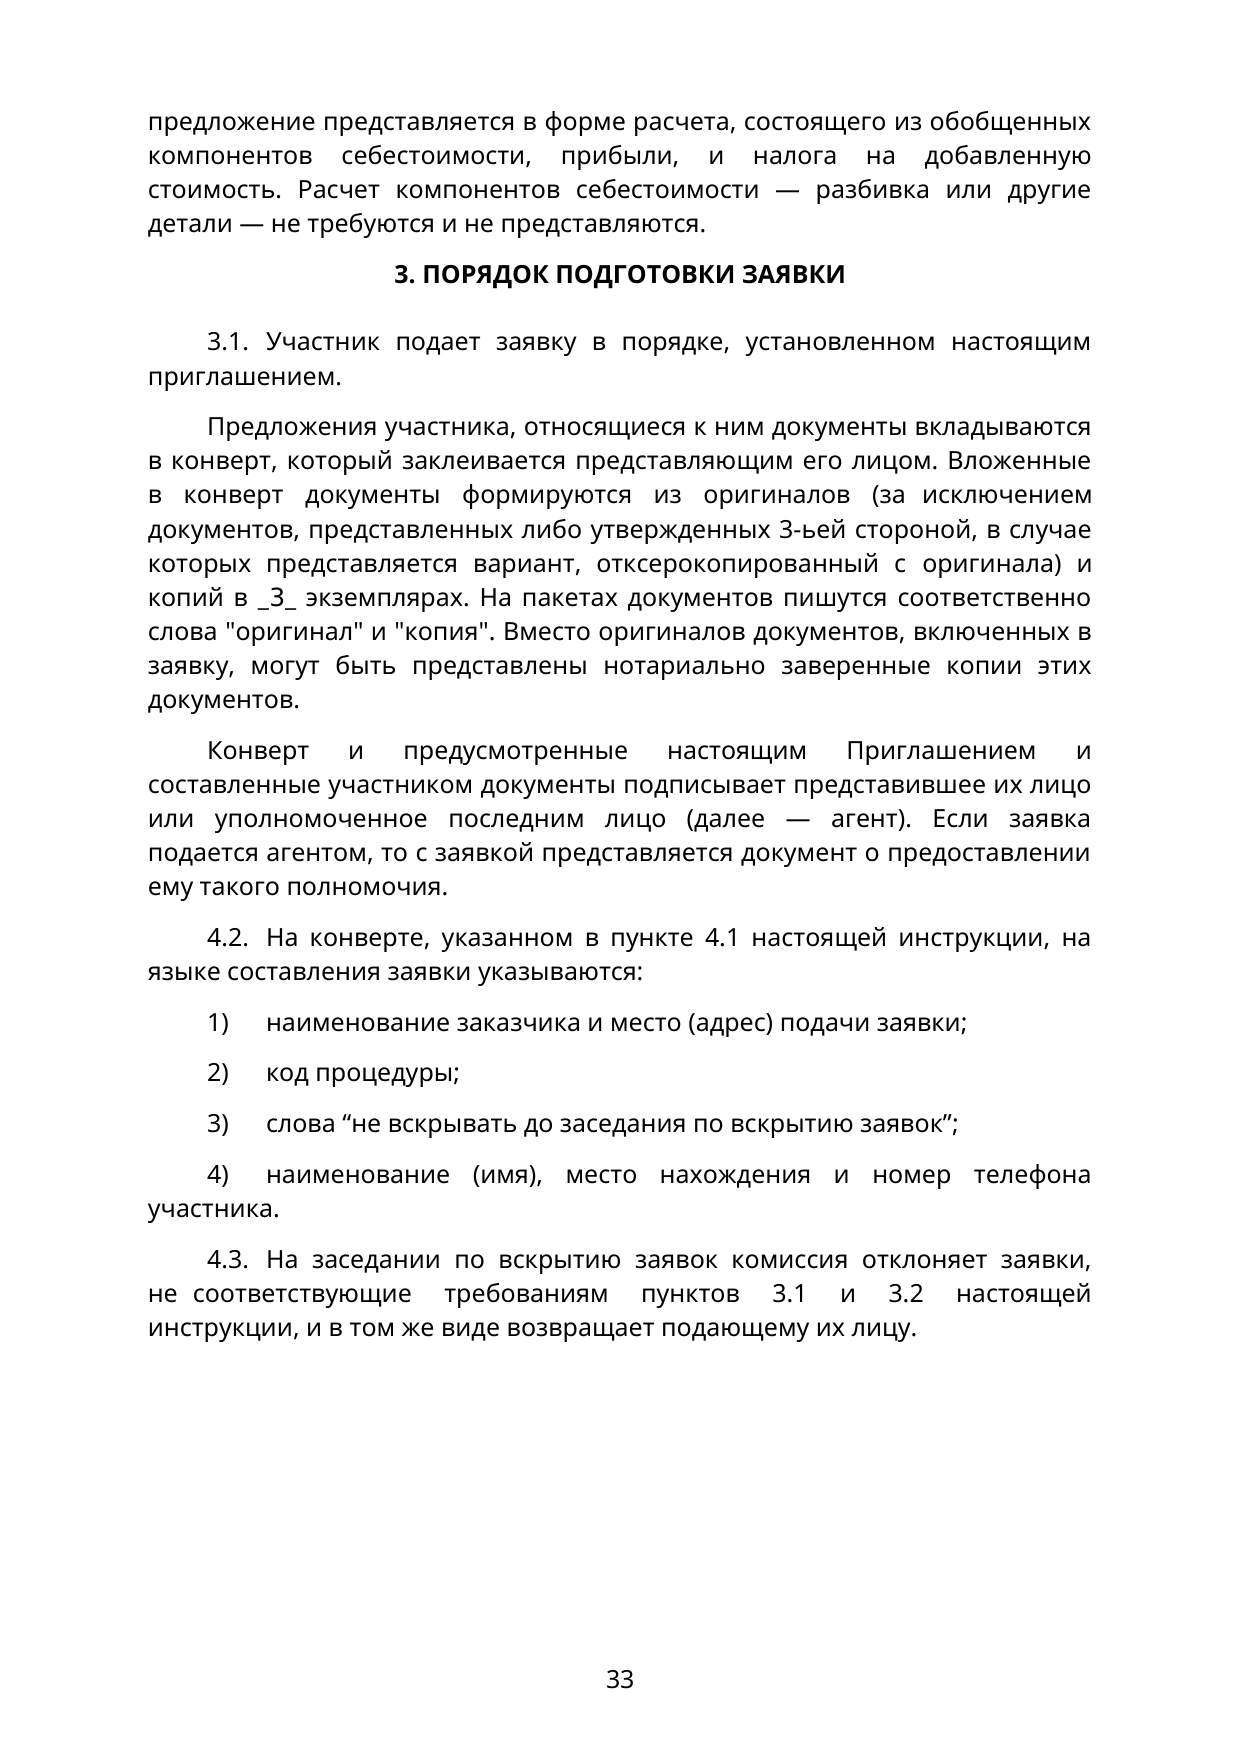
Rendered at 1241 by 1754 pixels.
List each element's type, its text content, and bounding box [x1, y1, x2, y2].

text 4) наименование (имя), место нахождения и номер телефона участника. [148, 1156, 1092, 1224]
text 4.3. На заседании по вскрытию заявок комиссия отклоняет заявки, не соответствующие требованиям пунктов 3.1 и 3.2 настоящей инструкции, и в том же виде возвращает подающему их лицу. [148, 1241, 1092, 1344]
text 2) код процедуры; [148, 1055, 1092, 1089]
text 3) слова “не вскрывать до заседания по вскрытию заявок”; [148, 1106, 1092, 1140]
text 4.2. На конверте, указанном в пункте 4.1 настоящей инструкции, на языке составления заявки указываются: [148, 919, 1092, 988]
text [148, 103, 1092, 240]
text Предложения участника, относящиеся к ним документы вкладываются в конверт, который заклеивается представляющим его лицом. Вложенные в конверт документы формируются из оригиналов (за исключением документов, представленных либо утвержденных 3-ьей стороной, в случае которых представляется вариант, отксерокопированный с оригинала) и копий в _3_ экземплярах. На пакетах документов пишутся соответственно слова "оригинал" и "копия". Вместо оригиналов документов, включенных в заявку, могут быть представлены нотариально заверенные копии этих документов. [148, 409, 1092, 716]
text 3. ПОРЯДОК ПОДГОТОВКИ ЗАЯВКИ [148, 256, 1092, 290]
text Конверт и предусмотренные настоящим Приглашением и составленные участником документы подписывает представившее их лицо или уполномоченное последним лицо (далее — агент). Если заявка подается агентом, то с заявкой представляется документ о предоставлении ему такого полномочия. [148, 732, 1092, 903]
text 1) наименование заказчика и место (адрес) подачи заявки; [148, 1004, 1092, 1038]
text 3.1. Участник подает заявку в порядке, установленном настоящим приглашением. [148, 324, 1092, 392]
